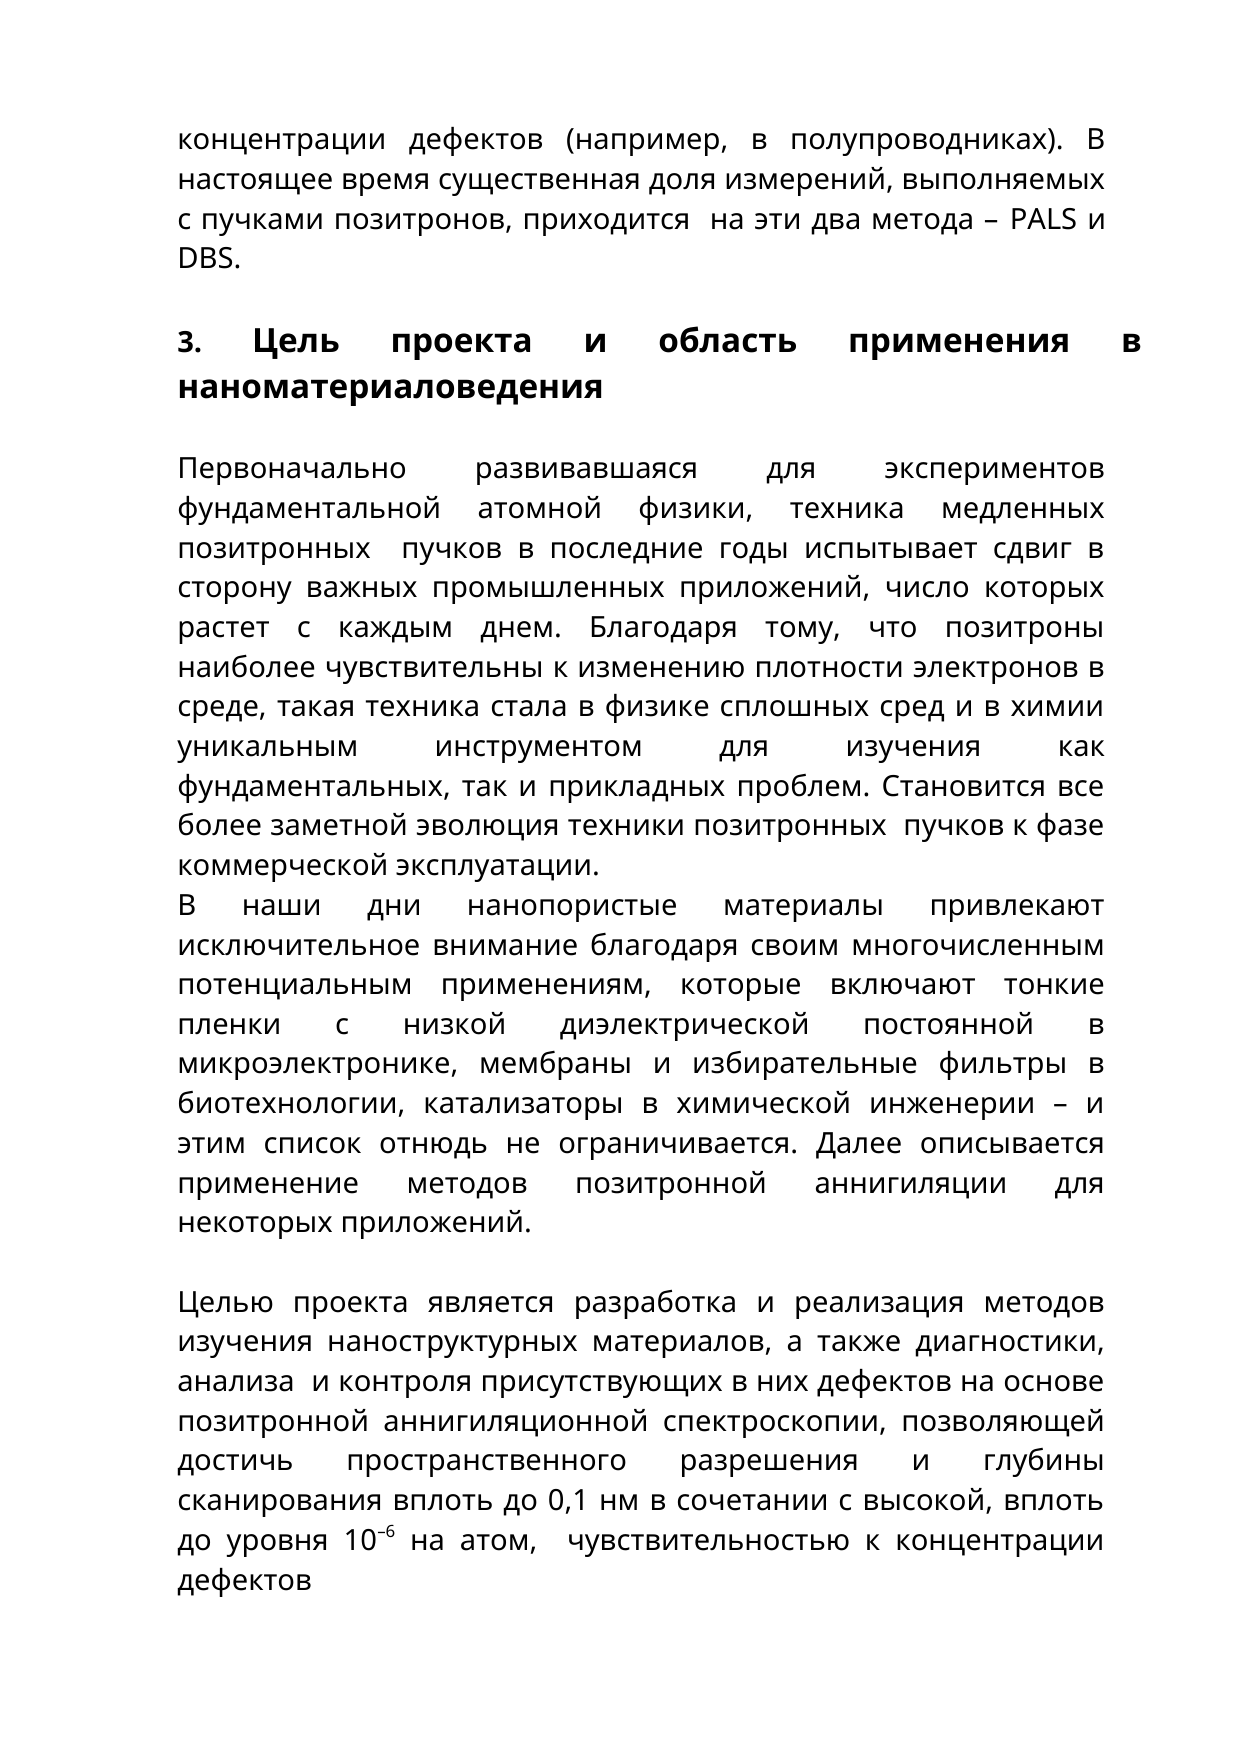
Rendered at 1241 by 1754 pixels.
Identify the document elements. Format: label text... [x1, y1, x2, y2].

text Первоначально развивавшаяся для экспериментов фундаментальной атомной физики, техника медленных позитронных пучков в последние годы испытывает сдвиг в сторону важных промышленных приложений, число которых растет с каждым днем. Благодаря тому, что позитроны наиболее чувствительны к изменению плотности электронов в среде, такая техника стала в физике сплошных сред и в химии уникальным инструментом для изучения как фундаментальных, так и прикладных проблем. Становится все более заметной эволюция техники позитронных пучков к фазе коммерческой эксплуатации. [177, 447, 1105, 884]
text В наши дни нанопористые материалы привлекают исключительное внимание благодаря своим многочисленным потенциальным применениям, которые включают тонкие пленки с низкой диэлектрической постоянной в микроэлектронике, мембраны и избирательные фильтры в биотехнологии, катализаторы в химической инженерии – и этим список отнюдь не ограничивается. Далее описывается применение методов позитронной аннигиляции для некоторых приложений. [177, 884, 1105, 1241]
text 3. Цель проекта и область применения в наноматериаловедения [177, 317, 1143, 408]
text Целью проекта является разработка и реализация методов изучения наноструктурных материалов, а также диагностики, анализа и контроля присутствующих в них дефектов на основе позитронной аннигиляционной спектроскопии, позволяющей достичь пространственного разрешения и глубины сканирования вплоть до 0,1 нм в сочетании с высокой, вплоть до уровня 10–6 на атом, чувствительностью к концентрации дефектов [177, 1281, 1105, 1598]
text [177, 118, 1106, 277]
